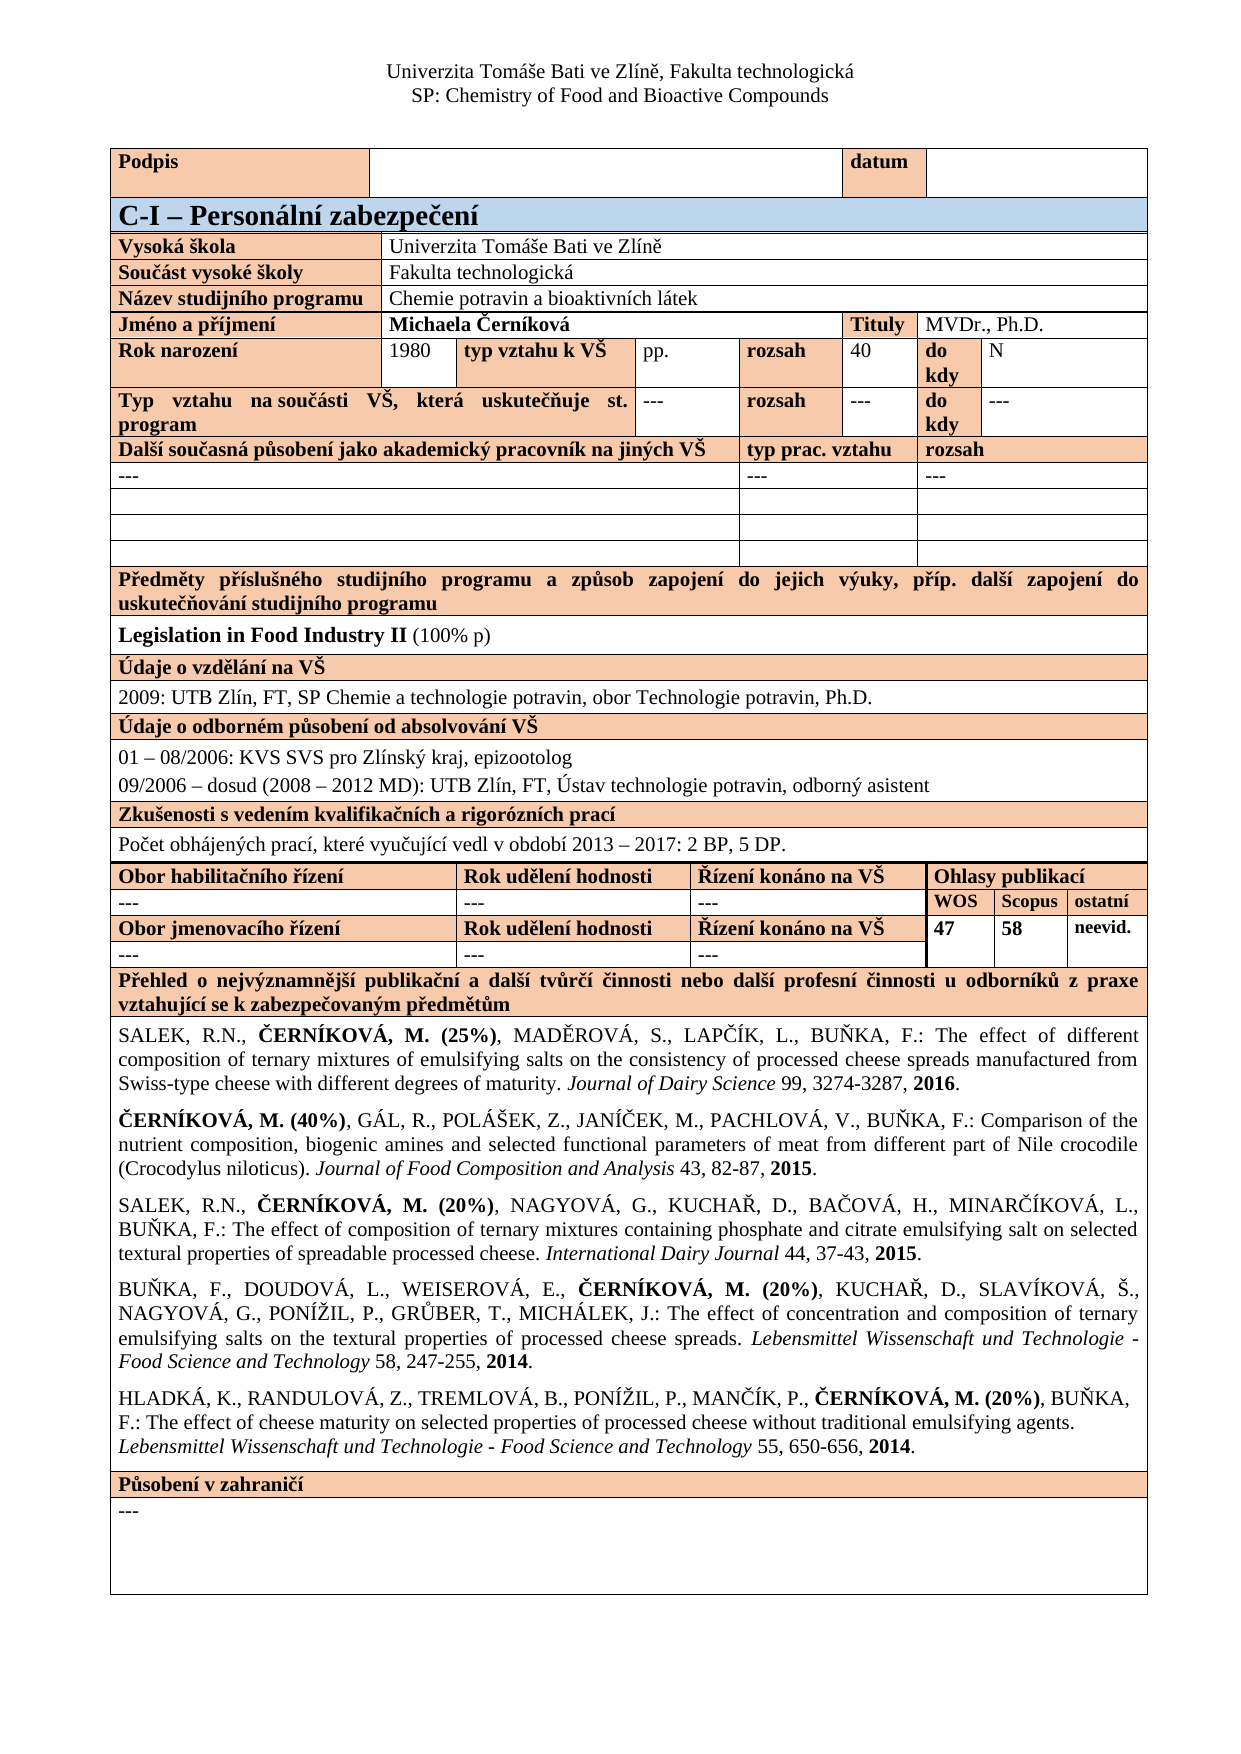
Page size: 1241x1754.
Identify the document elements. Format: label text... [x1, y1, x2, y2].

table_cell [740, 489, 917, 514]
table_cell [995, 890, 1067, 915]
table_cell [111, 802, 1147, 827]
table_cell [370, 149, 842, 197]
table_cell Podpis [111, 149, 369, 197]
table_cell Typ vztahu na součásti VŠ, která uskutečňuje st. program [111, 388, 635, 436]
table_cell [927, 149, 1147, 197]
table_cell Univerzita Tomáše Bati ve Zlíně [382, 234, 1147, 259]
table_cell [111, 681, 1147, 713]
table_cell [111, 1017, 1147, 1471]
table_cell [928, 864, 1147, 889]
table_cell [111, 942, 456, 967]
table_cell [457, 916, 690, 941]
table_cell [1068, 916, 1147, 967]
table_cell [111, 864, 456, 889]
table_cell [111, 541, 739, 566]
table_cell Součást vysoké školy [111, 260, 381, 285]
table_cell C-I – Personální zabezpečení [111, 198, 1147, 231]
table_cell rozsah [740, 388, 842, 436]
table_cell Fakulta technologická [382, 260, 1147, 285]
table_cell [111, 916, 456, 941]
table_cell Jméno a příjmení [111, 313, 381, 337]
table_cell 40 [843, 339, 917, 387]
table_cell MVDr., Ph.D. [918, 313, 1147, 337]
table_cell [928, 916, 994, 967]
table_cell Tituly [843, 313, 917, 337]
table_cell --- [636, 388, 739, 436]
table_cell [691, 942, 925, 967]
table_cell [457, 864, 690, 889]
table_cell Další současná působení jako akademický pracovník na jiných VŠ [111, 437, 739, 462]
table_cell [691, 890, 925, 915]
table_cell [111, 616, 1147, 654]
table_cell Vysoká škola [111, 234, 381, 259]
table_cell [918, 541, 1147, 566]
table_cell do kdy [918, 388, 981, 436]
table_cell rozsah [740, 339, 842, 387]
table_cell Chemie potravin a bioaktivních látek [382, 286, 1147, 311]
table_cell datum [843, 149, 926, 197]
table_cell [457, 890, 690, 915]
table_cell [111, 515, 739, 540]
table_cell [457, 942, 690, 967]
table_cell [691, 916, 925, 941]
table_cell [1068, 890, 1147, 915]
table_cell [111, 489, 739, 514]
table_cell [740, 515, 917, 540]
table_cell pp. [636, 339, 739, 387]
table_cell --- [843, 388, 917, 436]
table_cell typ prac. vztahu [740, 437, 917, 462]
table_cell Název studijního programu [111, 286, 381, 311]
table_cell [918, 515, 1147, 540]
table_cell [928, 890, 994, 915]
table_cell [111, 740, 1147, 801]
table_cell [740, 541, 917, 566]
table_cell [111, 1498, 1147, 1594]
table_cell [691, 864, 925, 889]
table_cell [918, 489, 1147, 514]
table_cell do kdy [918, 339, 981, 387]
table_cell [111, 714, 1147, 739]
table_cell Michaela Černíková [382, 313, 842, 337]
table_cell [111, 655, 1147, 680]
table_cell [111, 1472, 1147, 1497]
table_cell Rok narození [111, 339, 381, 387]
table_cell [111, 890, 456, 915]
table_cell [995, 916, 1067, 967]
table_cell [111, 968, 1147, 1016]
table_cell --- [111, 463, 739, 488]
table_cell --- [740, 463, 917, 488]
table_cell N [982, 339, 1147, 387]
table_cell --- [918, 463, 1147, 488]
table_cell --- [982, 388, 1147, 436]
table_cell typ vztahu k VŠ [457, 339, 635, 387]
table_cell 1980 [382, 339, 456, 387]
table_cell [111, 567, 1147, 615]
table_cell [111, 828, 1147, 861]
table_cell rozsah [918, 437, 1147, 462]
